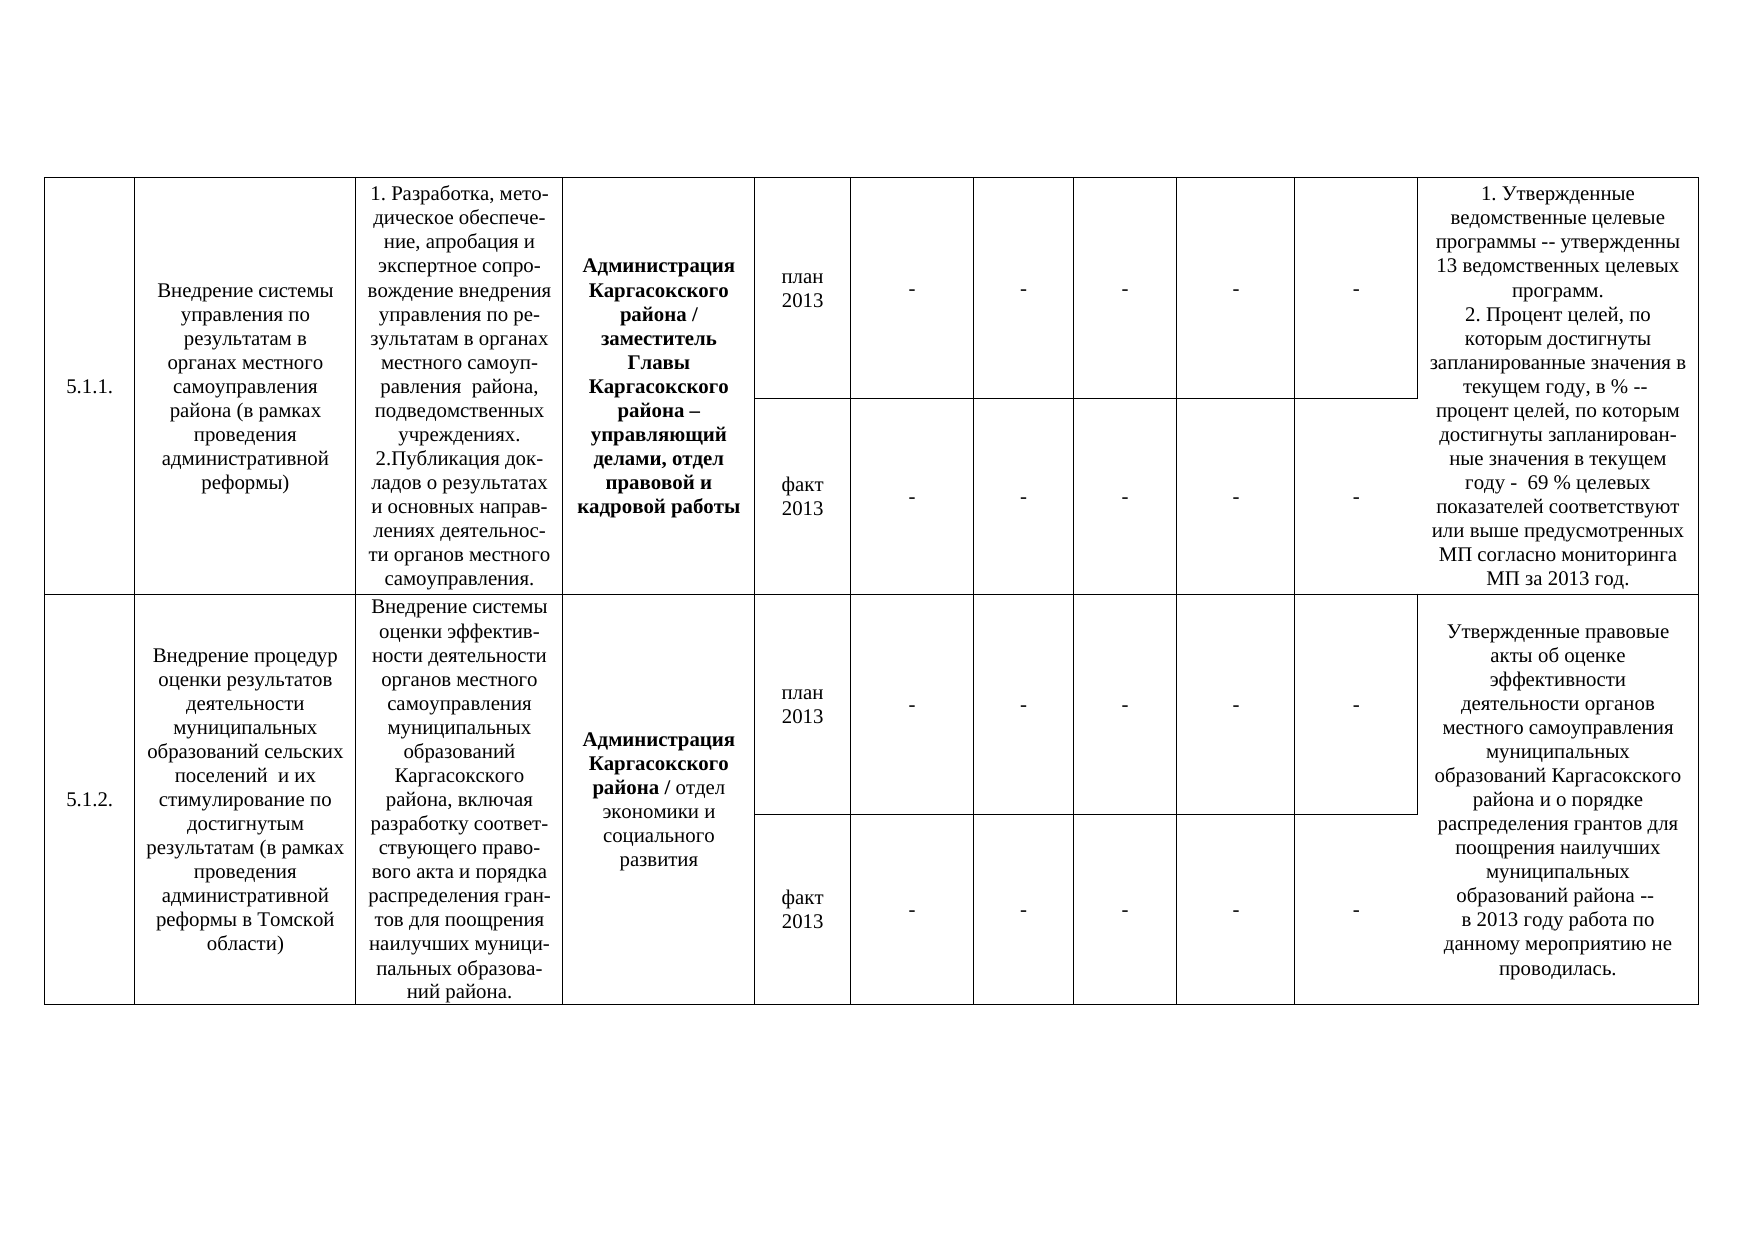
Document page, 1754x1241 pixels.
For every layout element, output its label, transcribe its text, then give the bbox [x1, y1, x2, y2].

table_cell 1. Разработка, мето-дическое обеспече-ние, апробация и экспертное сопро-вождение внедрения управления по ре-зультатам в органах местного самоуп-равления района, подведомственных учреждениях. 2.Публикация док-ладов о результатах и основных направ-лениях деятельнос-ти органов местного самоуправления. [356, 178, 562, 593]
table_cell Администрация Каргасокского района / заместитель Главы Каргасокского района – управляющий делами, отдел правовой и кадровой работы [563, 178, 754, 593]
table_cell план 2013 [755, 595, 850, 814]
table_cell Внедрение процедур оценки результатов деятельности муниципальных образований сельских поселений и их стимулирование по достигнутым результатам (в рамках проведения административной реформы в Томской области) [135, 595, 355, 1003]
table_cell - [974, 178, 1073, 398]
table_cell 1. Утвержденные ведомственные целевые программы -- утвержденны 13 ведомственных целевых программ. 2. Процент целей, по которым достигнуты запланированные значения в текущем году, в % -- процент целей, по которым достигнуты запланирован-ные значения в текущем году - 69 % целевых показателей соответствуют или выше предусмотренных МП согласно мониторинга МП за 2013 год. [1418, 178, 1698, 593]
table_cell - [851, 595, 973, 814]
table_cell - [1177, 815, 1294, 1003]
table_cell - [1295, 399, 1417, 593]
table_cell - [851, 178, 973, 398]
table_cell - [1177, 399, 1294, 593]
table_cell факт 2013 [755, 399, 850, 593]
table_cell Внедрение системы управления по результатам в органах местного самоуправления района (в рамках проведения административной реформы) [135, 178, 355, 593]
table_cell Утвержденные правовые акты об оценке эффективности деятельности органов местного самоуправления муниципальных образований Каргасокского района и о порядке распределения грантов для поощрения наилучших муниципальных образований района -- в 2013 году работа по данному мероприятию не проводилась. [1418, 595, 1698, 1003]
table_cell Администрация Каргасокского района / отдел экономики и социального развития [563, 595, 754, 1003]
table_cell - [851, 815, 973, 1003]
table_cell факт 2013 [755, 815, 850, 1003]
table_cell - [1074, 595, 1176, 814]
table_cell - [1177, 595, 1294, 814]
table_cell 5.1.1. [45, 178, 134, 593]
table_cell - [974, 399, 1073, 593]
table_cell - [1295, 595, 1417, 814]
table_cell - [1177, 178, 1294, 398]
table_cell - [1295, 815, 1417, 1003]
table_cell - [1074, 399, 1176, 593]
table_cell - [1295, 178, 1417, 398]
table_cell план 2013 [755, 178, 850, 398]
table_cell - [974, 595, 1073, 814]
table_cell - [1074, 815, 1176, 1003]
table_cell Внедрение системы оценки эффектив-ности деятельности органов местного самоуправления муниципальных образований Каргасокского района, включая разработку соответ-ствующего право-вого акта и порядка распределения гран-тов для поощрения наилучших муници-пальных образова-ний района. [356, 595, 562, 1003]
table_cell - [851, 399, 973, 593]
table_cell - [974, 815, 1073, 1003]
table_cell - [1074, 178, 1176, 398]
table_cell 5.1.2. [45, 595, 134, 1003]
